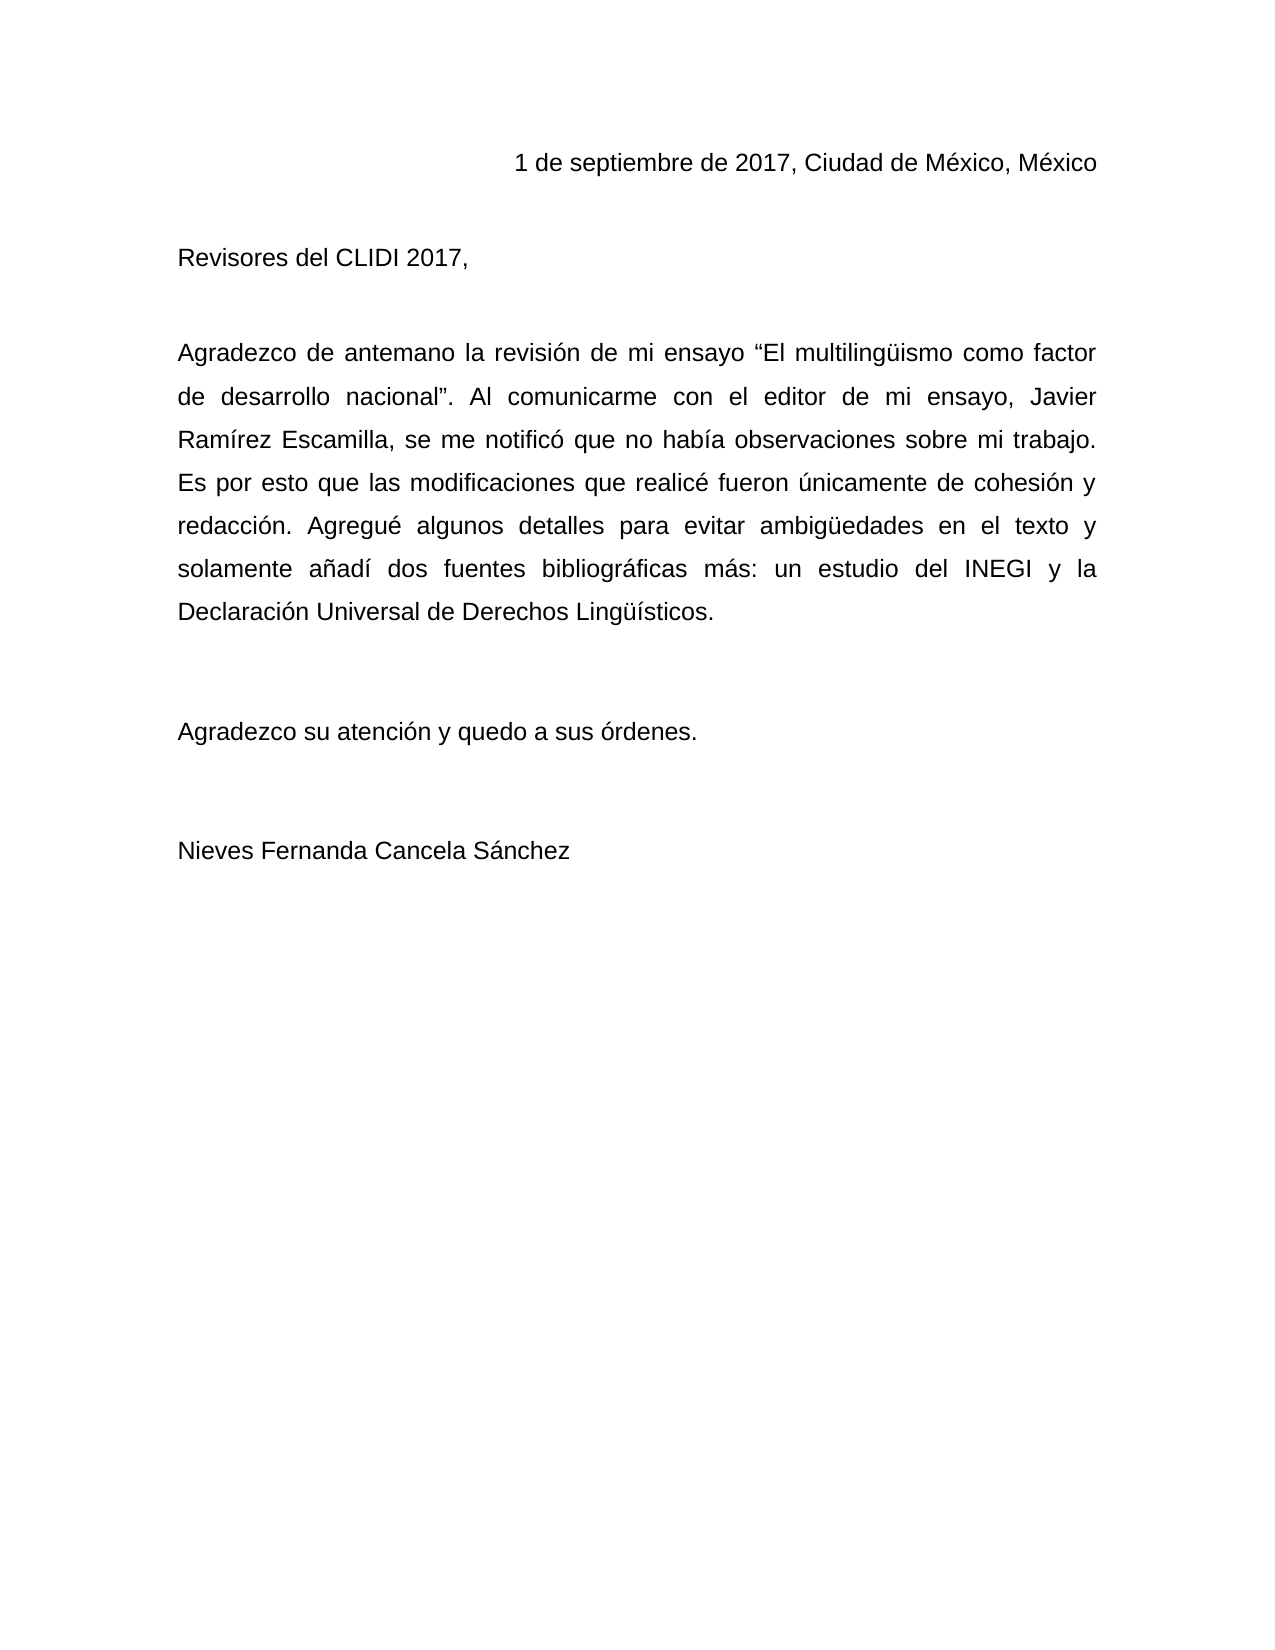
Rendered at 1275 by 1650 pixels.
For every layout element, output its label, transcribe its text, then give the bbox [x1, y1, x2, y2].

text Agradezco su atención y quedo a sus órdenes. [177, 717, 1098, 746]
text Nieves Fernanda Cancela Sánchez [177, 836, 1098, 865]
text Agradezco de antemano la revisión de mi ensayo “El multilingüismo como factor de desarrollo nacional”. Al comunicarme con el editor de mi ensayo, Javier Ramírez Escamilla, se me notificó que no había observaciones sobre mi trabajo. Es por esto que las modificaciones que realicé fueron únicamente de cohesión y redacción. Agregué algunos detalles para evitar ambigüedades en el texto y solamente añadí dos fuentes bibliográficas más: un estudio del INEGI y la Declaración Universal de Derechos Lingüísticos. [177, 338, 1098, 626]
text Revisores del CLIDI 2017, [177, 243, 1098, 272]
text 1 de septiembre de 2017, Ciudad de México, México [177, 148, 1098, 176]
